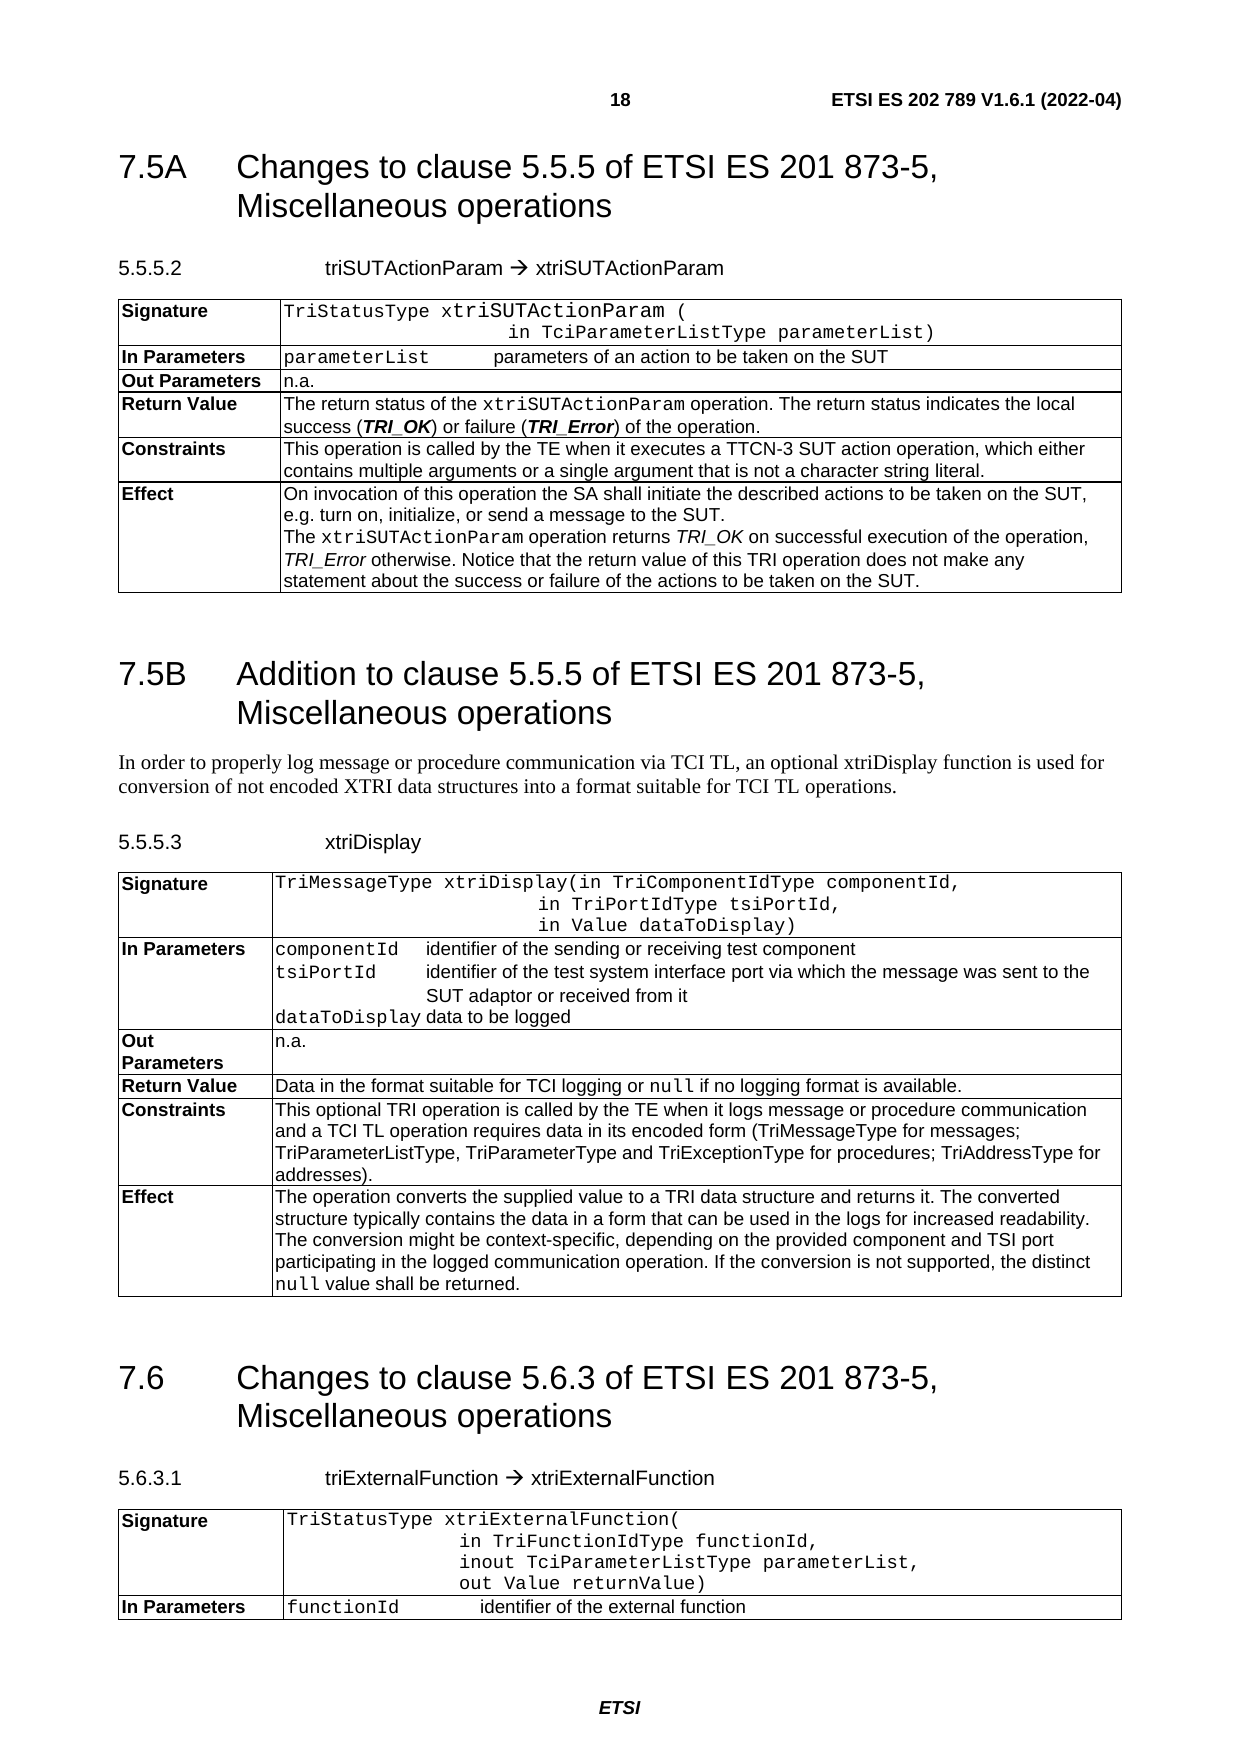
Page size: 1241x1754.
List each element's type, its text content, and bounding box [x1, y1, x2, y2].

table_cell parameterList parameters of an action to be taken on the SUT [281, 346, 1121, 369]
table_cell This operation is called by the TE when it executes a TTCN-3 SUT action operation, which either contains multiple arguments or a single argument that is not a character string literal. [281, 438, 1121, 481]
table_cell Return Value [119, 393, 280, 437]
subtitle 7.5A Changes to clause 5.5.5 of ETSI ES 201 873-5, Miscellaneous operations [118, 148, 1122, 224]
table_cell The operation converts the supplied value to a TRI data structure and returns it. The converted structure typically contains the data in a form that can be used in the logs for increased readability. The conversion might be context-specific, depending on the provided component and TSI port participating in the logged communication operation. If the conversion is not supported, the distinct null value shall be returned. [273, 1186, 1121, 1296]
table_cell Return Value [119, 1075, 272, 1098]
table_header Signature [119, 1510, 283, 1595]
text 5.5.5.3 xtriDisplay [118, 829, 1122, 853]
text 5.6.3.1 triExternalFunction xtriExternalFunction [118, 1466, 1122, 1490]
table_cell n.a. [273, 1030, 1121, 1073]
table_header TriStatusType xtriExternalFunction( in TriFunctionIdType functionId, inout TciParameterListType parameterList, out Value returnValue) [284, 1510, 1121, 1595]
table_cell Constraints [119, 1099, 272, 1185]
table_header TriMessageType xtriDisplay(in TriComponentIdType componentId, in TriPortIdType tsiPortId, in Value dataToDisplay) [273, 873, 1121, 937]
table_header TriStatusType xtriSUTActionParam ( in TciParameterListType parameterList) [281, 300, 1121, 344]
table_cell Constraints [119, 438, 280, 481]
table_cell In Parameters [119, 346, 280, 369]
subtitle 7.6 Changes to clause 5.6.3 of ETSI ES 201 873-5, Miscellaneous operations [118, 1358, 1122, 1435]
table_cell functionId identifier of the external function [284, 1596, 1121, 1619]
table_cell The return status of the xtriSUTActionParam operation. The return status indicates the local success (TRI_OK) or failure (TRI_Error) of the operation. [281, 393, 1121, 437]
table_cell On invocation of this operation the SA shall initiate the described actions to be taken on the SUT, e.g. turn on, initialize, or send a message to the SUT. The xtriSUTActionParam operation returns TRI_OK on successful execution of the operation, TRI_Error otherwise. Notice that the return value of this TRI operation does not make any statement about the success or failure of the actions to be taken on the SUT. [281, 483, 1121, 592]
table_cell Data in the format suitable for TCI logging or null if no logging format is available. [273, 1075, 1121, 1098]
table_cell componentId identifier of the sending or receiving test component tsiPortId identifier of the test system interface port via which the message was sent to the SUT adaptor or received from it dataToDisplay data to be logged [273, 938, 1121, 1029]
table_cell Out Parameters [119, 370, 280, 391]
table_cell In Parameters [119, 1596, 283, 1619]
table_cell Out Parameters [119, 1030, 272, 1073]
table_header Signature [119, 300, 280, 344]
subtitle 7.5B Addition to clause 5.5.5 of ETSI ES 201 873-5, Miscellaneous operations [118, 654, 1122, 731]
text 5.5.5.2 triSUTActionParam xtriSUTActionParam [118, 256, 1122, 280]
table_cell This optional TRI operation is called by the TE when it logs message or procedure communication and a TCI TL operation requires data in its encoded form (TriMessageType for messages; TriParameterListType, TriParameterType and TriExceptionType for procedures; TriAddressType for addresses). [273, 1099, 1121, 1185]
table_cell In Parameters [119, 938, 272, 1029]
text In order to properly log message or procedure communication via TCI TL, an optional xtriDisplay function is used for conversion of not encoded XTRI data structures into a format suitable for TCI TL operations. [118, 750, 1122, 798]
table_cell Effect [119, 483, 280, 592]
table_cell n.a. [281, 370, 1121, 391]
table_cell Effect [119, 1186, 272, 1296]
table_header Signature [119, 873, 272, 937]
